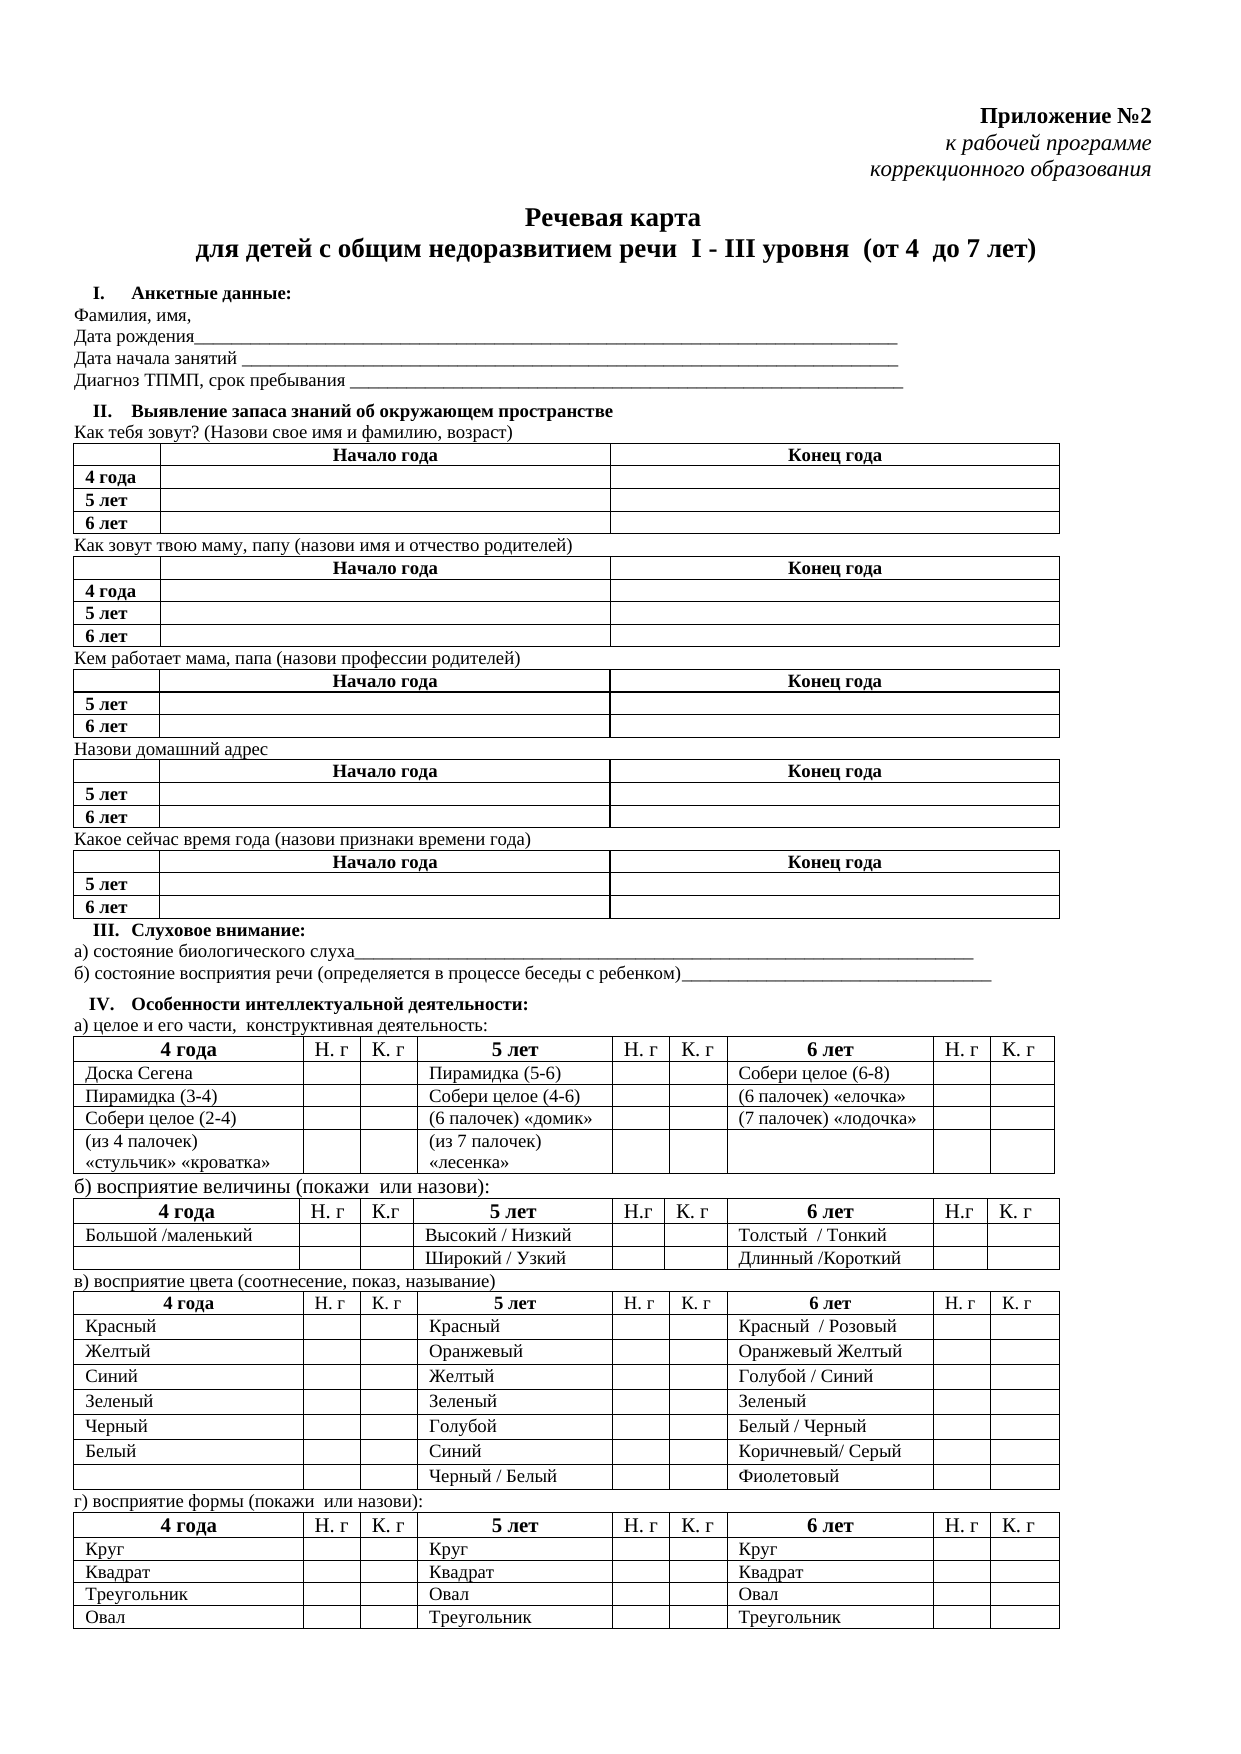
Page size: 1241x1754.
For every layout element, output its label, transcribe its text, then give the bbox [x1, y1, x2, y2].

table_cell Красный [418, 1315, 612, 1339]
table_cell [988, 1224, 1059, 1246]
list Анкетные данные: [74, 282, 1152, 304]
table_cell 6 лет [74, 512, 160, 533]
table_header Конец года [611, 557, 1059, 578]
text Дата рождения___________________________________________________________________________ [74, 325, 1152, 347]
table_cell [611, 602, 1059, 624]
list Особенности интеллектуальной деятельности: [89, 993, 1152, 1014]
table_cell [934, 1315, 990, 1339]
table_header Начало года [161, 444, 610, 465]
table_header Н. г [304, 1513, 360, 1537]
table_cell [361, 1465, 417, 1489]
table_cell [161, 466, 610, 488]
table_cell Пирамидка (5-6) [418, 1062, 612, 1084]
table_cell (6 палочек) «домик» [418, 1107, 612, 1129]
table_cell [361, 1606, 417, 1627]
table_cell [991, 1583, 1059, 1605]
table_cell [934, 1440, 990, 1464]
table_header Н.г [934, 1199, 987, 1223]
table_cell [160, 693, 609, 714]
table_cell [361, 1340, 417, 1364]
table_cell [934, 1247, 987, 1268]
table_cell [991, 1390, 1059, 1414]
table_cell [670, 1365, 727, 1389]
table_cell [161, 580, 610, 601]
table_cell [74, 1465, 303, 1489]
table_cell Овал [728, 1583, 933, 1605]
table_cell [361, 1247, 413, 1268]
table_cell [991, 1107, 1054, 1129]
table_cell [670, 1340, 727, 1364]
table_cell Красный [74, 1315, 303, 1339]
table_cell Коричневый/ Серый [728, 1440, 933, 1464]
table_cell [361, 1440, 417, 1464]
table_cell [613, 1247, 664, 1268]
table_cell [991, 1062, 1054, 1084]
table_header [74, 760, 159, 782]
table_header 5 лет [418, 1037, 612, 1061]
table_cell Черный / Белый [418, 1465, 612, 1489]
table_cell [613, 1130, 669, 1173]
table_cell [361, 1107, 417, 1129]
table_header К. г [991, 1037, 1054, 1061]
table_cell [991, 1538, 1059, 1560]
table_cell [613, 1440, 669, 1464]
table_cell [613, 1107, 669, 1129]
table_cell [934, 1415, 990, 1439]
table_cell [304, 1107, 360, 1129]
table_cell [361, 1315, 417, 1339]
table_cell [670, 1465, 727, 1489]
table_cell [611, 512, 1059, 533]
table_cell [613, 1365, 669, 1389]
table_cell Доска Сегена [74, 1062, 303, 1084]
text б) состояние восприятия речи (определяется в процессе беседы с ребенком)_________________________________ [74, 962, 1152, 983]
table_cell [304, 1606, 360, 1627]
table_cell [613, 1340, 669, 1364]
table_cell [304, 1561, 360, 1582]
table_cell [613, 1583, 669, 1605]
table_cell [991, 1440, 1059, 1464]
table_cell Квадрат [728, 1561, 933, 1582]
table_header К. г [670, 1513, 727, 1537]
table_header К. г [670, 1292, 727, 1314]
table_cell Голубой [418, 1415, 612, 1439]
table_cell [670, 1415, 727, 1439]
table_cell Треугольник [728, 1606, 933, 1627]
table_cell [670, 1583, 727, 1605]
list Слуховое внимание: [74, 918, 1152, 940]
table_cell 6 лет [74, 715, 159, 737]
text Дата начала занятий ______________________________________________________________________ [74, 347, 1152, 368]
table_cell [304, 1130, 360, 1173]
table_cell [991, 1130, 1054, 1173]
table_cell Зеленый [74, 1390, 303, 1414]
text а) состояние биологического слуха__________________________________________________________________ [74, 940, 1152, 962]
table_cell [161, 625, 610, 646]
table_cell [670, 1606, 727, 1627]
table_cell [991, 1415, 1059, 1439]
table_header Н. г [934, 1037, 990, 1061]
table_cell [991, 1085, 1054, 1106]
table_cell [991, 1561, 1059, 1582]
table_cell [611, 873, 1059, 895]
table_header 4 года [74, 1292, 303, 1314]
table_cell 4 года [74, 580, 160, 601]
table_cell [991, 1465, 1059, 1489]
table_header К. г [670, 1037, 727, 1061]
table_header 4 года [74, 1037, 303, 1061]
table_cell [613, 1224, 664, 1246]
table_cell [304, 1365, 360, 1389]
table_cell Овал [74, 1606, 303, 1627]
table_cell Белый [74, 1440, 303, 1464]
table_cell [304, 1538, 360, 1560]
table_cell Толстый / Тонкий [728, 1224, 933, 1246]
table_cell [304, 1390, 360, 1414]
text Фамилия, имя, [74, 304, 1152, 325]
table_cell Овал [418, 1583, 612, 1605]
table_cell [361, 1538, 417, 1560]
table_cell [934, 1085, 990, 1106]
table_cell [611, 489, 1059, 511]
table_header Начало года [160, 670, 609, 691]
table_cell [611, 580, 1059, 601]
table_cell [611, 625, 1059, 646]
table_cell [304, 1085, 360, 1106]
table_cell 6 лет [74, 896, 159, 917]
table_cell 6 лет [74, 806, 159, 827]
table_header К.г [361, 1199, 413, 1223]
table_cell [670, 1107, 727, 1129]
table_cell Большой /маленький [74, 1224, 299, 1246]
text Речевая карта [74, 201, 1152, 232]
table_header Н.г [613, 1199, 664, 1223]
table_header Начало года [160, 760, 609, 782]
table_cell [670, 1085, 727, 1106]
table_cell [670, 1561, 727, 1582]
table_cell [991, 1340, 1059, 1364]
table_header [74, 444, 160, 465]
table_cell [613, 1390, 669, 1414]
table_cell Собери целое (4-6) [418, 1085, 612, 1106]
text Приложение №2 [74, 103, 1152, 129]
table_cell [670, 1062, 727, 1084]
table_cell [934, 1365, 990, 1389]
list Выявление запаса знаний об окружающем пространстве [74, 400, 1152, 421]
table_cell Желтый [418, 1365, 612, 1389]
table_cell [611, 466, 1059, 488]
table_cell [74, 1247, 299, 1268]
table_header Н. г [613, 1292, 669, 1314]
table_cell [300, 1224, 360, 1246]
table_header 5 лет [418, 1513, 612, 1537]
table_cell [611, 693, 1059, 714]
table_cell [613, 1538, 669, 1560]
table_cell [670, 1440, 727, 1464]
table_cell 5 лет [74, 783, 159, 804]
table_cell [361, 1130, 417, 1173]
table_cell Квадрат [418, 1561, 612, 1582]
table_header 6 лет [728, 1037, 933, 1061]
table_cell Треугольник [418, 1606, 612, 1627]
table_header [74, 851, 159, 872]
table_header Конец года [611, 851, 1059, 872]
table_cell [991, 1315, 1059, 1339]
table_cell Собери целое (6-8) [728, 1062, 933, 1084]
table_cell [728, 1130, 933, 1173]
table_cell [613, 1085, 669, 1106]
table_cell [613, 1465, 669, 1489]
table_cell (из 7 палочек) «лесенка» [418, 1130, 612, 1173]
table_cell [934, 1561, 990, 1582]
table_cell [934, 1606, 990, 1627]
table_header Конец года [611, 670, 1059, 691]
table_cell [991, 1365, 1059, 1389]
table_header Конец года [611, 444, 1059, 465]
table_header Н. г [304, 1292, 360, 1314]
table_cell [160, 896, 609, 917]
table_header 6 лет [728, 1199, 933, 1223]
table_cell [361, 1365, 417, 1389]
table_cell [934, 1583, 990, 1605]
table_cell [160, 806, 609, 827]
table_cell Длинный /Короткий [728, 1247, 933, 1268]
table_cell [361, 1224, 413, 1246]
table_cell Синий [74, 1365, 303, 1389]
table_cell [361, 1583, 417, 1605]
table_cell Голубой / Синий [728, 1365, 933, 1389]
table_cell [934, 1224, 987, 1246]
table_cell [304, 1340, 360, 1364]
table_cell [665, 1224, 727, 1246]
table_cell Оранжевый Желтый [728, 1340, 933, 1364]
table_cell Собери целое (2-4) [74, 1107, 303, 1129]
table_cell [161, 602, 610, 624]
table_header 6 лет [728, 1513, 933, 1537]
table_cell 4 года [74, 466, 160, 488]
table_cell Синий [418, 1440, 612, 1464]
table_cell (из 4 палочек) «стульчик» «кроватка» [74, 1130, 303, 1173]
table_cell Желтый [74, 1340, 303, 1364]
table_cell Фиолетовый [728, 1465, 933, 1489]
table_cell (7 палочек) «лодочка» [728, 1107, 933, 1129]
table_header К. г [988, 1199, 1059, 1223]
table_cell 5 лет [74, 489, 160, 511]
table_cell [934, 1390, 990, 1414]
table_cell Квадрат [74, 1561, 303, 1582]
text а) целое и его части, конструктивная деятельность: [74, 1014, 1152, 1036]
text Как зовут твою маму, папу (назови имя и отчество родителей) [74, 534, 1152, 556]
table_header Начало года [160, 851, 609, 872]
text к рабочей программе [74, 129, 1152, 155]
table_cell [934, 1465, 990, 1489]
table_cell Пирамидка (3-4) [74, 1085, 303, 1106]
table_header Н. г [304, 1037, 360, 1061]
table_cell [161, 512, 610, 533]
table_cell [304, 1583, 360, 1605]
table_header 6 лет [728, 1292, 933, 1314]
table_cell [611, 783, 1059, 804]
table_cell Оранжевый [418, 1340, 612, 1364]
table_cell [304, 1315, 360, 1339]
table_cell [988, 1247, 1059, 1268]
text Кем работает мама, папа (назови профессии родителей) [74, 647, 1152, 669]
table_cell 5 лет [74, 873, 159, 895]
table_cell [665, 1247, 727, 1268]
text Назови домашний адрес [74, 738, 1152, 759]
table_header [74, 670, 159, 691]
table_cell [613, 1062, 669, 1084]
table_header Н. г [934, 1513, 990, 1537]
table_cell [934, 1062, 990, 1084]
text Какое сейчас время года (назови признаки времени года) [74, 828, 1152, 850]
table_cell [160, 715, 609, 737]
table_cell [613, 1415, 669, 1439]
table_header К. г [665, 1199, 727, 1223]
text г) восприятие формы (покажи или назови): [74, 1490, 1152, 1512]
table_header Конец года [611, 760, 1059, 782]
table_header Н. г [613, 1037, 669, 1061]
table_cell [160, 783, 609, 804]
table_cell Круг [728, 1538, 933, 1560]
table_cell Круг [418, 1538, 612, 1560]
table_cell [670, 1538, 727, 1560]
table_cell Круг [74, 1538, 303, 1560]
table_cell [161, 489, 610, 511]
table_cell (6 палочек) «елочка» [728, 1085, 933, 1106]
table_cell 6 лет [74, 625, 160, 646]
table_cell [934, 1107, 990, 1129]
table_cell [304, 1415, 360, 1439]
table_cell [304, 1440, 360, 1464]
table_cell [670, 1315, 727, 1339]
table_cell [991, 1606, 1059, 1627]
table_header К. г [361, 1292, 417, 1314]
text Диагноз ТПМП, срок пребывания ___________________________________________________________ [74, 368, 1152, 390]
text в) восприятие цвета (соотнесение, показ, называние) [74, 1269, 1152, 1291]
table_cell 5 лет [74, 602, 160, 624]
table_cell [361, 1085, 417, 1106]
table_cell [361, 1415, 417, 1439]
table_cell [934, 1538, 990, 1560]
table_cell Красный / Розовый [728, 1315, 933, 1339]
table_header 4 года [74, 1199, 299, 1223]
table_cell [300, 1247, 360, 1268]
text коррекционного образования [74, 155, 1152, 182]
table_cell [361, 1390, 417, 1414]
table_header К. г [991, 1513, 1059, 1537]
table_cell 5 лет [74, 693, 159, 714]
table_header Н. г [934, 1292, 990, 1314]
table_header 5 лет [418, 1292, 612, 1314]
table_cell Высокий / Низкий [414, 1224, 612, 1246]
table_cell [934, 1340, 990, 1364]
table_cell Черный [74, 1415, 303, 1439]
text для детей с общим недоразвитием речи I - III уровня (от 4 до 7 лет) [74, 232, 1152, 263]
table_cell Белый / Черный [728, 1415, 933, 1439]
table_cell Широкий / Узкий [414, 1247, 612, 1268]
table_header [74, 557, 160, 578]
table_header К. г [361, 1513, 417, 1537]
table_cell [304, 1062, 360, 1084]
table_cell [670, 1130, 727, 1173]
text б) восприятие величины (покажи или назови): [74, 1174, 1152, 1198]
table_cell [613, 1606, 669, 1627]
text Как тебя зовут? (Назови свое имя и фамилию, возраст) [74, 421, 1152, 443]
table_cell [670, 1390, 727, 1414]
table_cell [934, 1130, 990, 1173]
table_cell [613, 1561, 669, 1582]
table_cell Треугольник [74, 1583, 303, 1605]
table_cell [304, 1465, 360, 1489]
table_header Н. г [613, 1513, 669, 1537]
table_cell [613, 1315, 669, 1339]
table_header К. г [991, 1292, 1059, 1314]
table_cell [361, 1561, 417, 1582]
table_cell [361, 1062, 417, 1084]
table_cell Зеленый [418, 1390, 612, 1414]
table_cell [611, 715, 1059, 737]
table_header 5 лет [414, 1199, 612, 1223]
table_cell [611, 896, 1059, 917]
table_header 4 года [74, 1513, 303, 1537]
table_cell [160, 873, 609, 895]
table_header Начало года [161, 557, 610, 578]
table_cell [611, 806, 1059, 827]
table_header Н. г [300, 1199, 360, 1223]
table_header К. г [361, 1037, 417, 1061]
table_cell Зеленый [728, 1390, 933, 1414]
